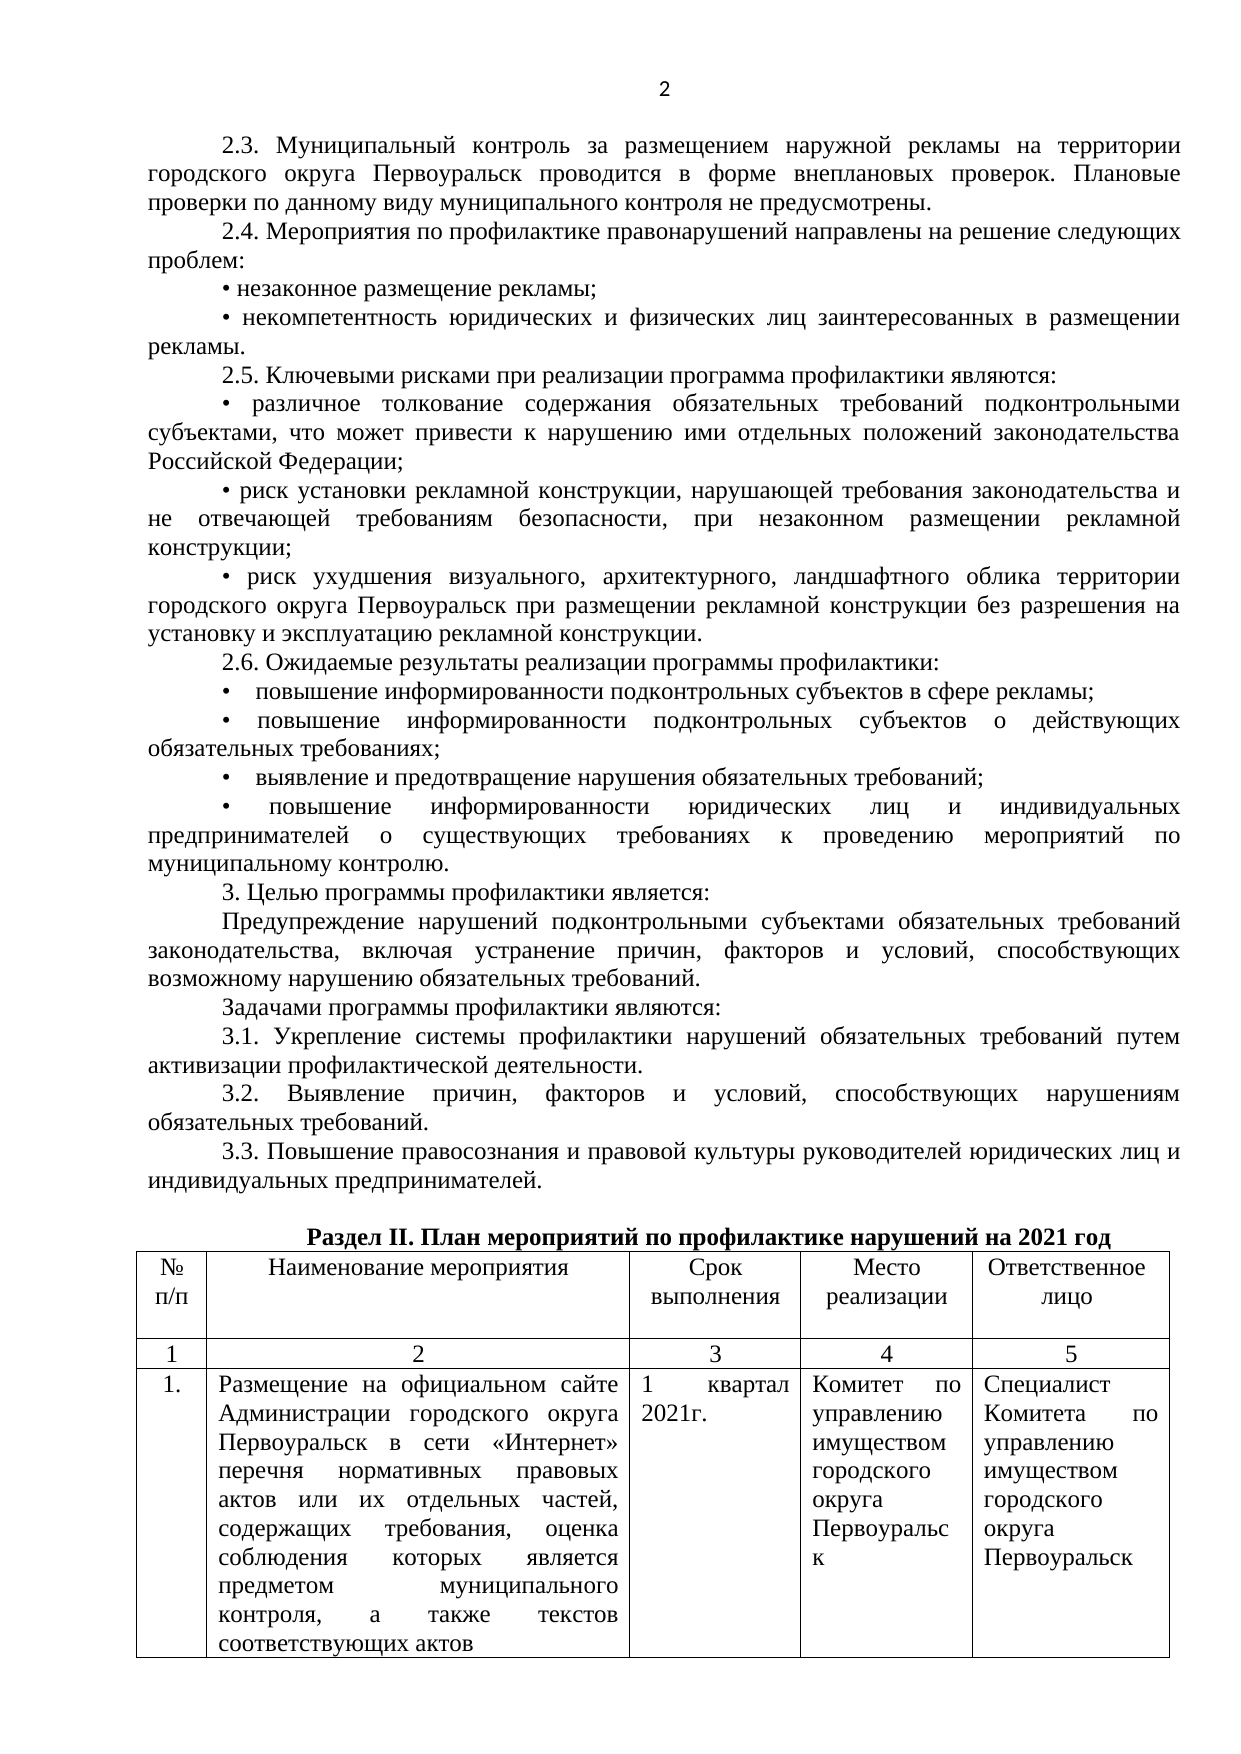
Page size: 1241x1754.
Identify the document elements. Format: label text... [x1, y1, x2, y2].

text Предупреждение нарушений подконтрольными субъектами обязательных требований законодательства, включая устранение причин, факторов и условий, способствующих возможному нарушению обязательных требований. [148, 906, 1181, 992]
table_header Ответственное лицо [973, 1252, 1169, 1338]
text • повышение информированности юридических лиц и индивидуальных предпринимателей о существующих требованиях к проведению мероприятий по муниципальному контролю. [148, 791, 1181, 877]
text Раздел II. План мероприятий по профилактике нарушений на 2021 год [148, 1222, 1181, 1251]
table_cell 1. [137, 1369, 206, 1657]
table_cell 3 [630, 1339, 800, 1368]
table_header Срок выполнения [630, 1252, 800, 1338]
text • риск ухудшения визуального, архитектурного, ландшафтного облика территории городского округа Первоуральск при размещении рекламной конструкции без разрешения на установку и эксплуатацию рекламной конструкции. [148, 561, 1181, 647]
table_cell Размещение на официальном сайте Администрации городского округа Первоуральск в сети «Интернет» перечня нормативных правовых актов или их отдельных частей, содержащих требования, оценка соблюдения которых является предметом муниципального контроля, а также текстов соответствующих актов [207, 1369, 629, 1657]
table_header Место реализации [801, 1252, 972, 1338]
table_cell 1 квартал 2021г. [630, 1369, 800, 1657]
text • выявление и предотвращение нарушения обязательных требований; [148, 762, 1181, 791]
table_header Наименование мероприятия [207, 1252, 629, 1338]
table_cell 2 [207, 1339, 629, 1368]
text • некомпетентность юридических и физических лиц заинтересованных в размещении рекламы. [148, 302, 1181, 360]
text • незаконное размещение рекламы; [148, 273, 1181, 302]
table_cell 4 [801, 1339, 972, 1368]
table_header № п/п [137, 1252, 206, 1338]
text 2.5. Ключевыми рисками при реализации программа профилактики являются: [148, 360, 1181, 388]
text 2.3. Муниципальный контроль за размещением наружной рекламы на территории городского округа Первоуральск проводится в форме внеплановых проверок. Плановые проверки по данному виду муниципального контроля не предусмотрены. [148, 130, 1181, 216]
text 2.4. Мероприятия по профилактике правонарушений направлены на решение следующих проблем: [148, 216, 1181, 273]
text 3.1. Укрепление системы профилактики нарушений обязательных требований путем активизации профилактической деятельности. [148, 1021, 1181, 1078]
text 3. Целью программы профилактики является: [148, 877, 1181, 906]
text Задачами программы профилактики являются: [148, 992, 1181, 1021]
text 2.6. Ожидаемые результаты реализации программы профилактики: [148, 647, 1181, 676]
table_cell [801, 1369, 972, 1657]
table_cell 5 [973, 1339, 1169, 1368]
text • различное толкование содержания обязательных требований подконтрольными субъектами, что может привести к нарушению ими отдельных положений законодательства Российской Федерации; [148, 388, 1181, 475]
text • повышение информированности подконтрольных субъектов в сфере рекламы; [148, 676, 1181, 705]
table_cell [973, 1369, 1169, 1657]
text • повышение информированности подконтрольных субъектов о действующих обязательных требованиях; [148, 705, 1181, 762]
text • риск установки рекламной конструкции, нарушающей требования законодательства и не отвечающей требованиям безопасности, при незаконном размещении рекламной конструкции; [148, 475, 1181, 561]
text 3.3. Повышение правосознания и правовой культуры руководителей юридических лиц и индивидуальных предпринимателей. [148, 1136, 1181, 1193]
text 3.2. Выявление причин, факторов и условий, способствующих нарушениям обязательных требований. [148, 1078, 1181, 1136]
table_cell 1 [137, 1339, 206, 1368]
